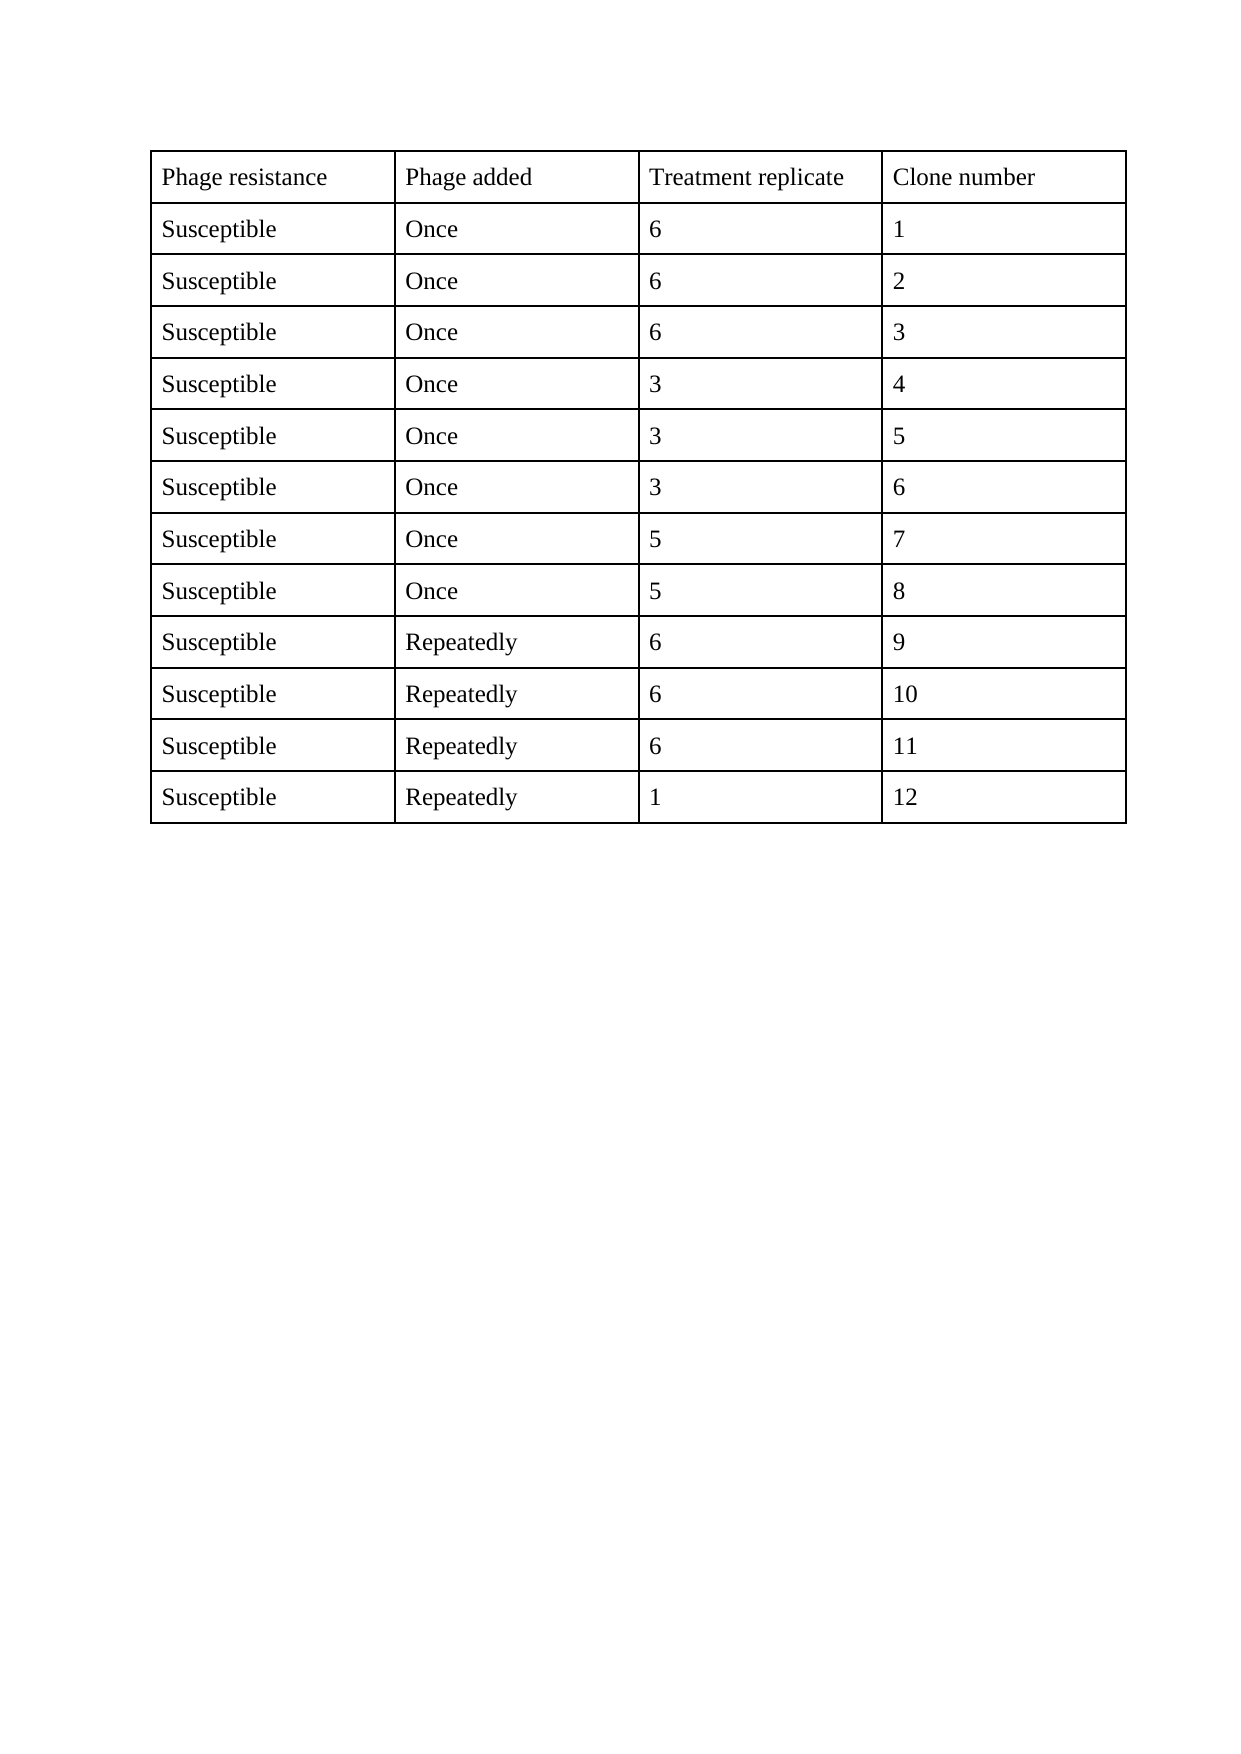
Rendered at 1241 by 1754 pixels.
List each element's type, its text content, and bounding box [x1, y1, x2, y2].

table_cell Once [396, 514, 638, 563]
table_cell Once [396, 255, 638, 305]
table_cell 10 [883, 669, 1125, 718]
table_cell 1 [883, 204, 1125, 253]
table_cell 5 [640, 514, 881, 563]
table_cell Repeatedly [396, 772, 638, 822]
table_cell 11 [883, 720, 1125, 770]
table_cell Susceptible [152, 255, 394, 305]
table_header Phage added [396, 152, 638, 202]
table_cell 3 [640, 410, 881, 460]
table_cell 9 [883, 617, 1125, 667]
table_cell Susceptible [152, 617, 394, 667]
table_cell Repeatedly [396, 669, 638, 718]
table_cell 3 [883, 307, 1125, 357]
table_cell 4 [883, 359, 1125, 408]
table_header Clone number [883, 152, 1125, 202]
table_cell Susceptible [152, 772, 394, 822]
table_cell 6 [640, 617, 881, 667]
table_cell Susceptible [152, 204, 394, 253]
table_cell Repeatedly [396, 617, 638, 667]
table_cell 12 [883, 772, 1125, 822]
table_cell Susceptible [152, 307, 394, 357]
table_cell Susceptible [152, 410, 394, 460]
table_cell Susceptible [152, 514, 394, 563]
table_cell Susceptible [152, 359, 394, 408]
table_cell Once [396, 204, 638, 253]
table_cell Susceptible [152, 669, 394, 718]
table_cell 1 [640, 772, 881, 822]
table_cell 2 [883, 255, 1125, 305]
table_cell Once [396, 462, 638, 512]
table_cell Once [396, 359, 638, 408]
table_cell Repeatedly [396, 720, 638, 770]
table_cell Susceptible [152, 720, 394, 770]
table_header Treatment replicate [640, 152, 881, 202]
table_cell 6 [640, 669, 881, 718]
table_cell 3 [640, 462, 881, 512]
table_cell Once [396, 565, 638, 615]
table_cell 8 [883, 565, 1125, 615]
table_cell 6 [640, 307, 881, 357]
table_cell Susceptible [152, 462, 394, 512]
table_cell 6 [640, 720, 881, 770]
table_cell Once [396, 410, 638, 460]
table_cell 3 [640, 359, 881, 408]
table_cell Susceptible [152, 565, 394, 615]
table_cell 6 [640, 204, 881, 253]
table_header Phage resistance [152, 152, 394, 202]
table_cell 7 [883, 514, 1125, 563]
table_cell 5 [883, 410, 1125, 460]
table_cell 5 [640, 565, 881, 615]
table_cell 6 [640, 255, 881, 305]
table_cell Once [396, 307, 638, 357]
table_cell 6 [883, 462, 1125, 512]
